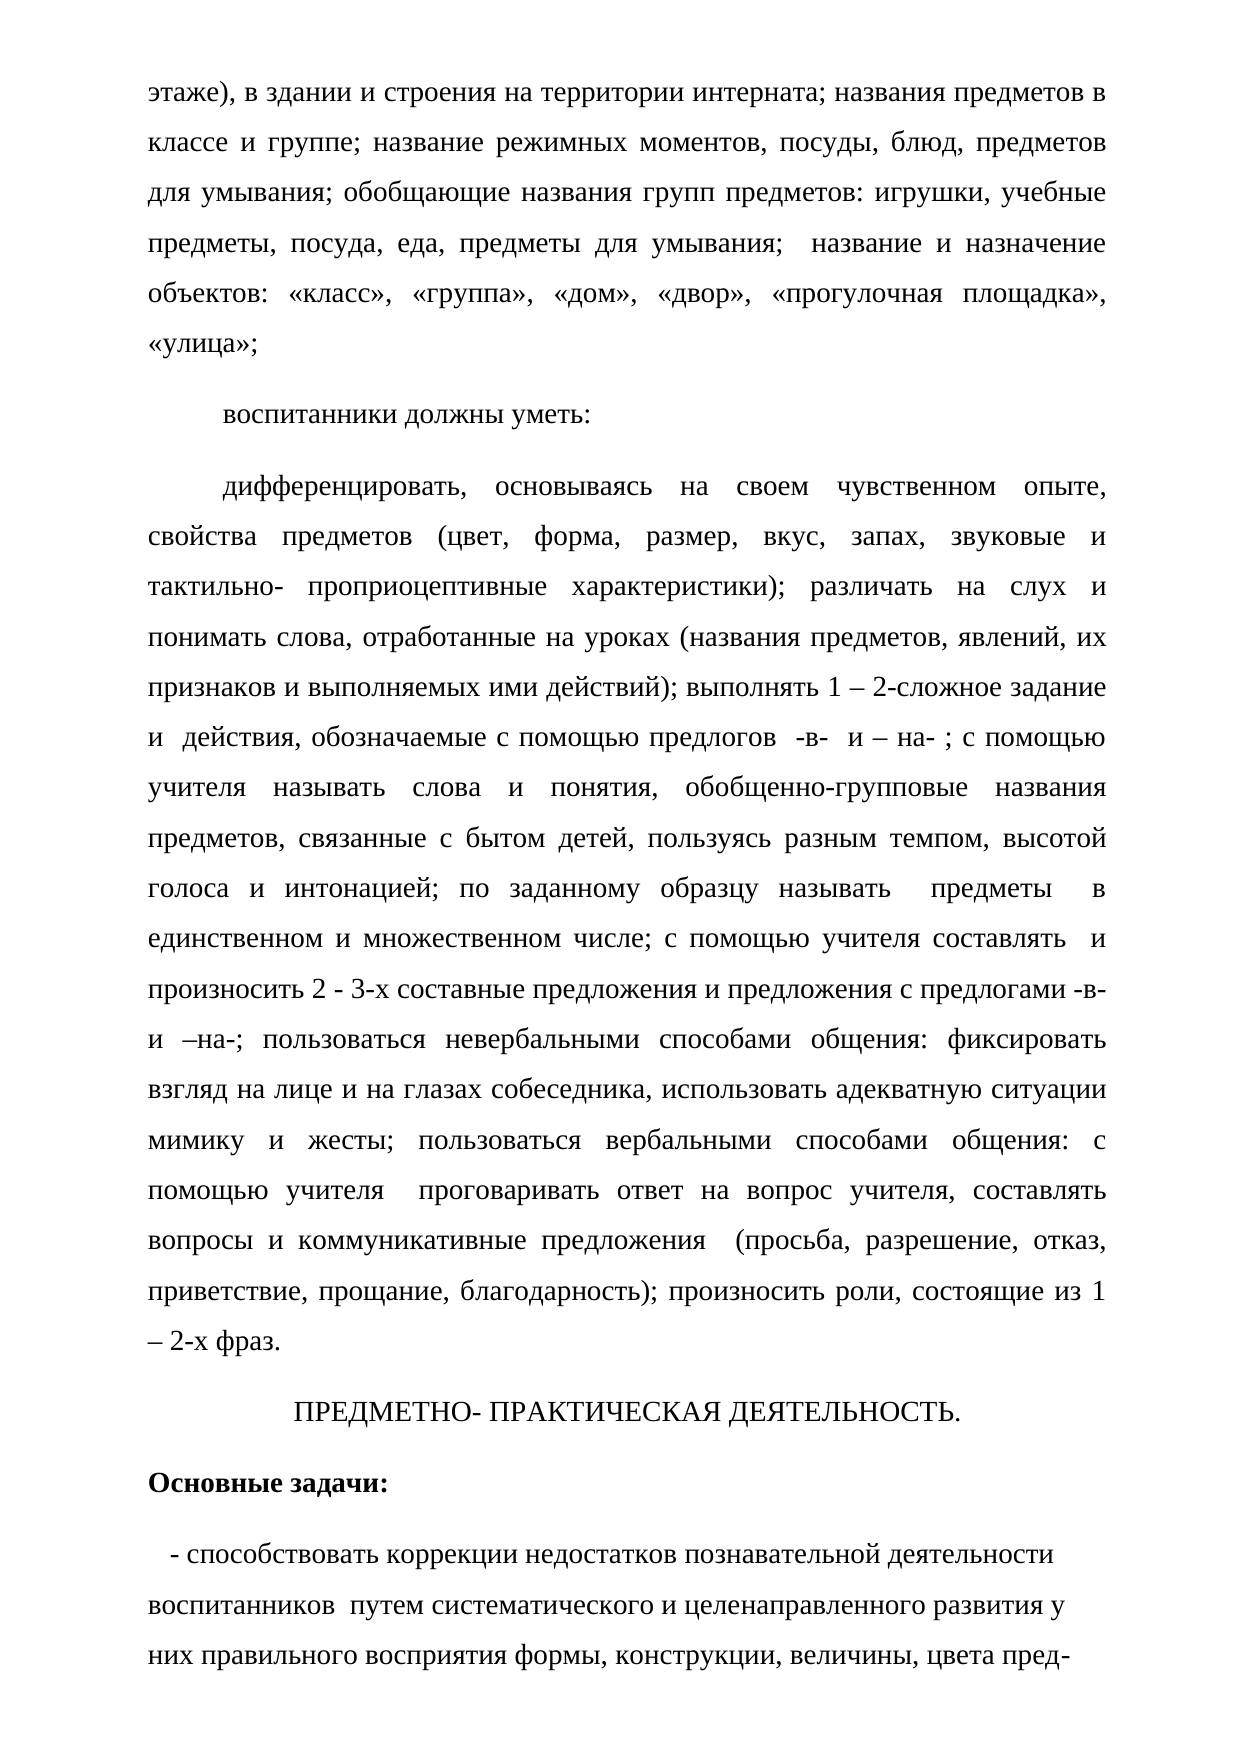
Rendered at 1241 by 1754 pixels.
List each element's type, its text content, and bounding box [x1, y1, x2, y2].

text Основные задачи: [148, 1465, 1107, 1499]
text ПРЕДМЕТНО- ПРАКТИЧЕСКАЯ ДЕЯТЕЛЬНОСТЬ. [148, 1394, 1107, 1428]
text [148, 1536, 1107, 1671]
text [148, 74, 1107, 359]
text дифференцировать, основываясь на своем чувственном опыте, свойства предметов (цвет, форма, размер, вкус, запах, звуковые и тактильно- проприоцептивные характеристики); различать на слух и понимать слова, отработанные на уроках (названия предметов, явлений, их признаков и выполняемых ими действий); выполнять 1 – 2-сложное задание и действия, обозначаемые с помощью предлогов -в- и – на- ; с помощью учителя называть слова и понятия, обобщенно-групповые названия предметов, связанные с бытом детей, пользуясь разным темпом, высотой голоса и интонацией; по заданному образцу называть предметы в единственном и множественном числе; с помощью учителя составлять и произносить 2 - 3-х составные предложения и предложения с предлогами -в- и –на-; пользоваться невербальными способами общения: фиксировать взгляд на лице и на глазах собеседника, использовать адекватную ситуации мимику и жесты; пользоваться вербальными способами общения: с помощью учителя проговаривать ответ на вопрос учителя, составлять вопросы и коммуникативные предложения (просьба, разрешение, отказ, приветствие, прощание, благодарность); произносить роли, состоящие из 1 – 2-х фраз. [148, 468, 1107, 1357]
text воспитанники должны уметь: [148, 397, 1107, 430]
